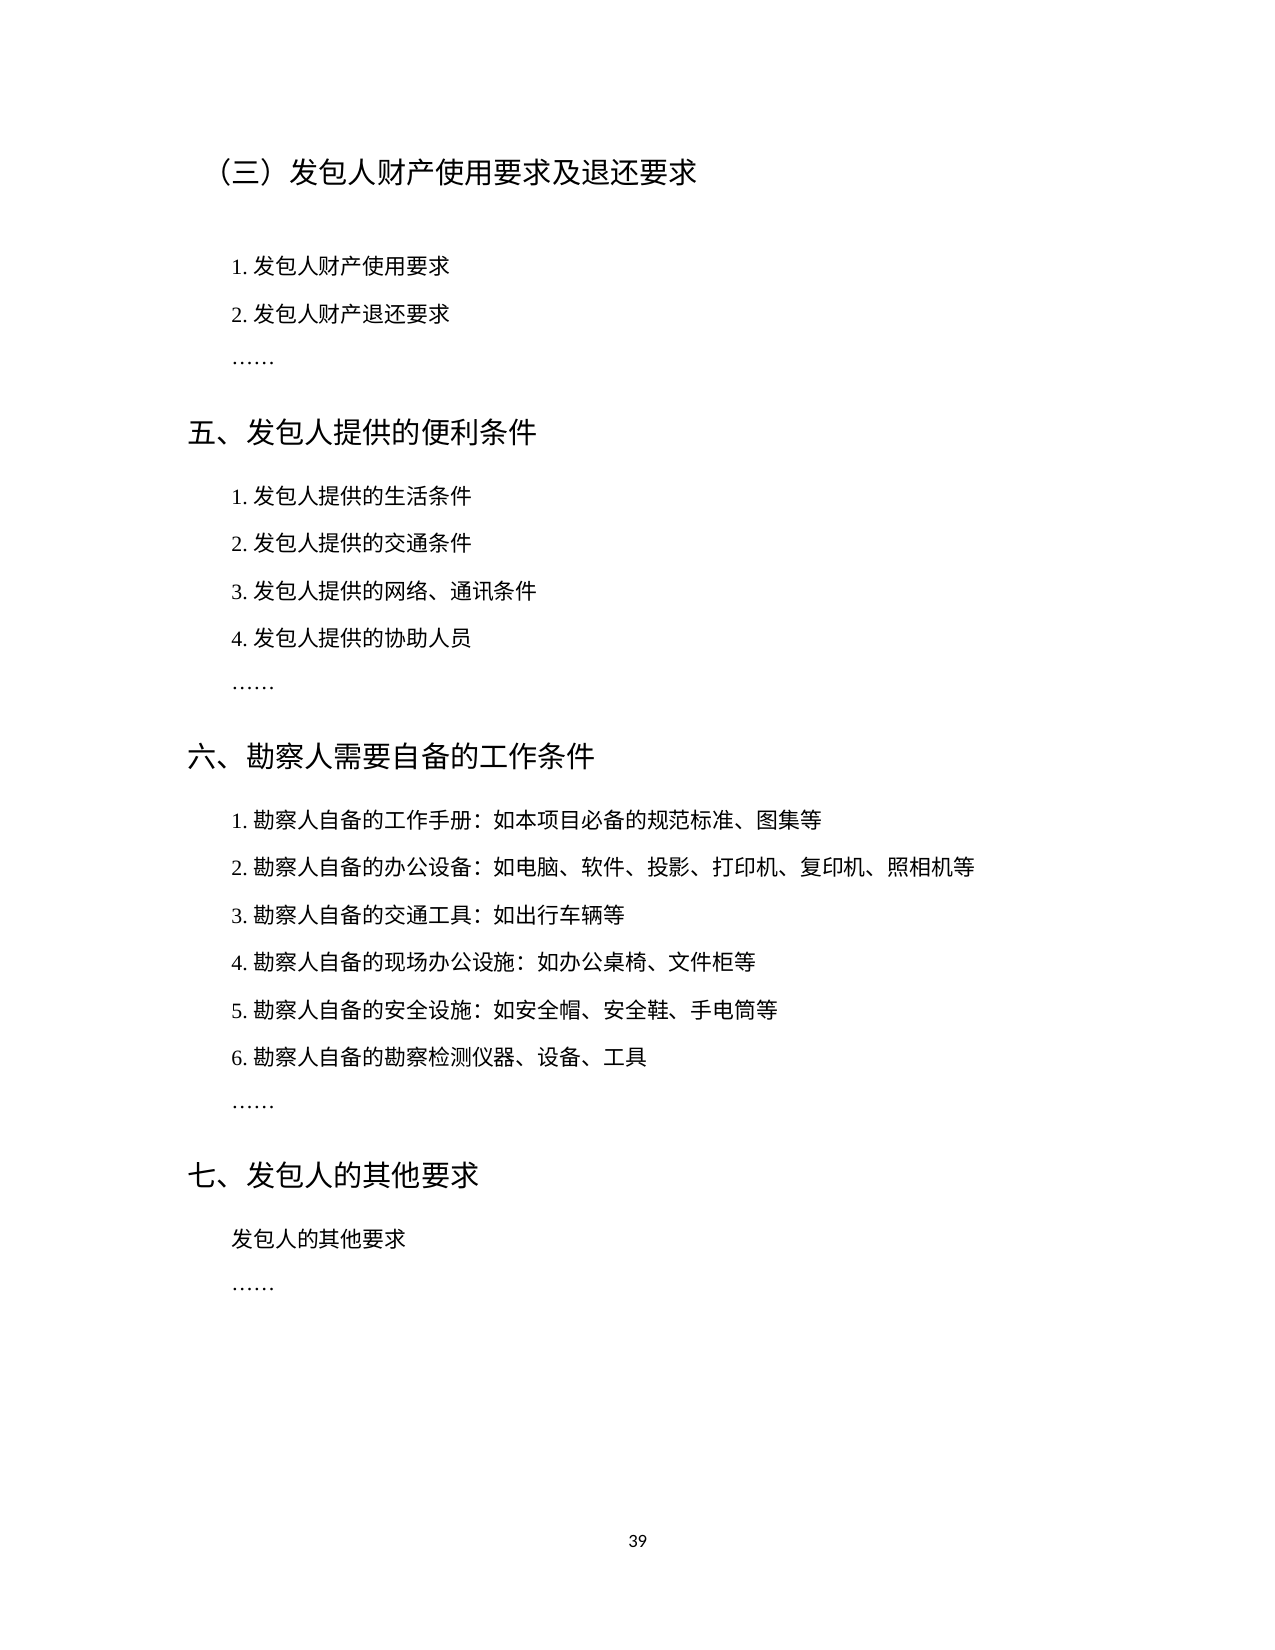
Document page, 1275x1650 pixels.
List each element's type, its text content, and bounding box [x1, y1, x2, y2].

text …… [187, 669, 1087, 694]
text 3. 勘察人自备的交通工具：如出行车辆等 [187, 898, 1087, 929]
text 2. 发包人财产退还要求 [187, 297, 1087, 328]
text 发包人的其他要求 [187, 1222, 1087, 1254]
text …… [187, 1088, 1087, 1113]
text 6. 勘察人自备的勘察检测仪器、设备、工具 [187, 1040, 1087, 1072]
text 2. 勘察人自备的办公设备：如电脑、软件、投影、打印机、复印机、照相机等 [187, 850, 1087, 882]
text …… [187, 344, 1087, 369]
subtitle 七、发包人的其他要求 [187, 1153, 1087, 1195]
text 3. 发包人提供的网络、通讯条件 [187, 574, 1087, 605]
text 2. 发包人提供的交通条件 [187, 526, 1087, 558]
text 4. 发包人提供的协助人员 [187, 621, 1087, 653]
subtitle 五、发包人提供的便利条件 [187, 409, 1087, 452]
text 1. 勘察人自备的工作手册：如本项目必备的规范标准、图集等 [187, 803, 1087, 834]
text 1. 发包人提供的生活条件 [187, 479, 1087, 510]
text 5. 勘察人自备的安全设施：如安全帽、安全鞋、手电筒等 [187, 993, 1087, 1024]
text 4. 勘察人自备的现场办公设施：如办公桌椅、文件柜等 [187, 945, 1087, 977]
text …… [187, 1270, 1087, 1295]
subtitle （三）发包人财产使用要求及退还要求 [187, 150, 1087, 192]
subtitle 六、勘察人需要自备的工作条件 [187, 733, 1087, 776]
text 1. 发包人财产使用要求 [187, 249, 1087, 281]
